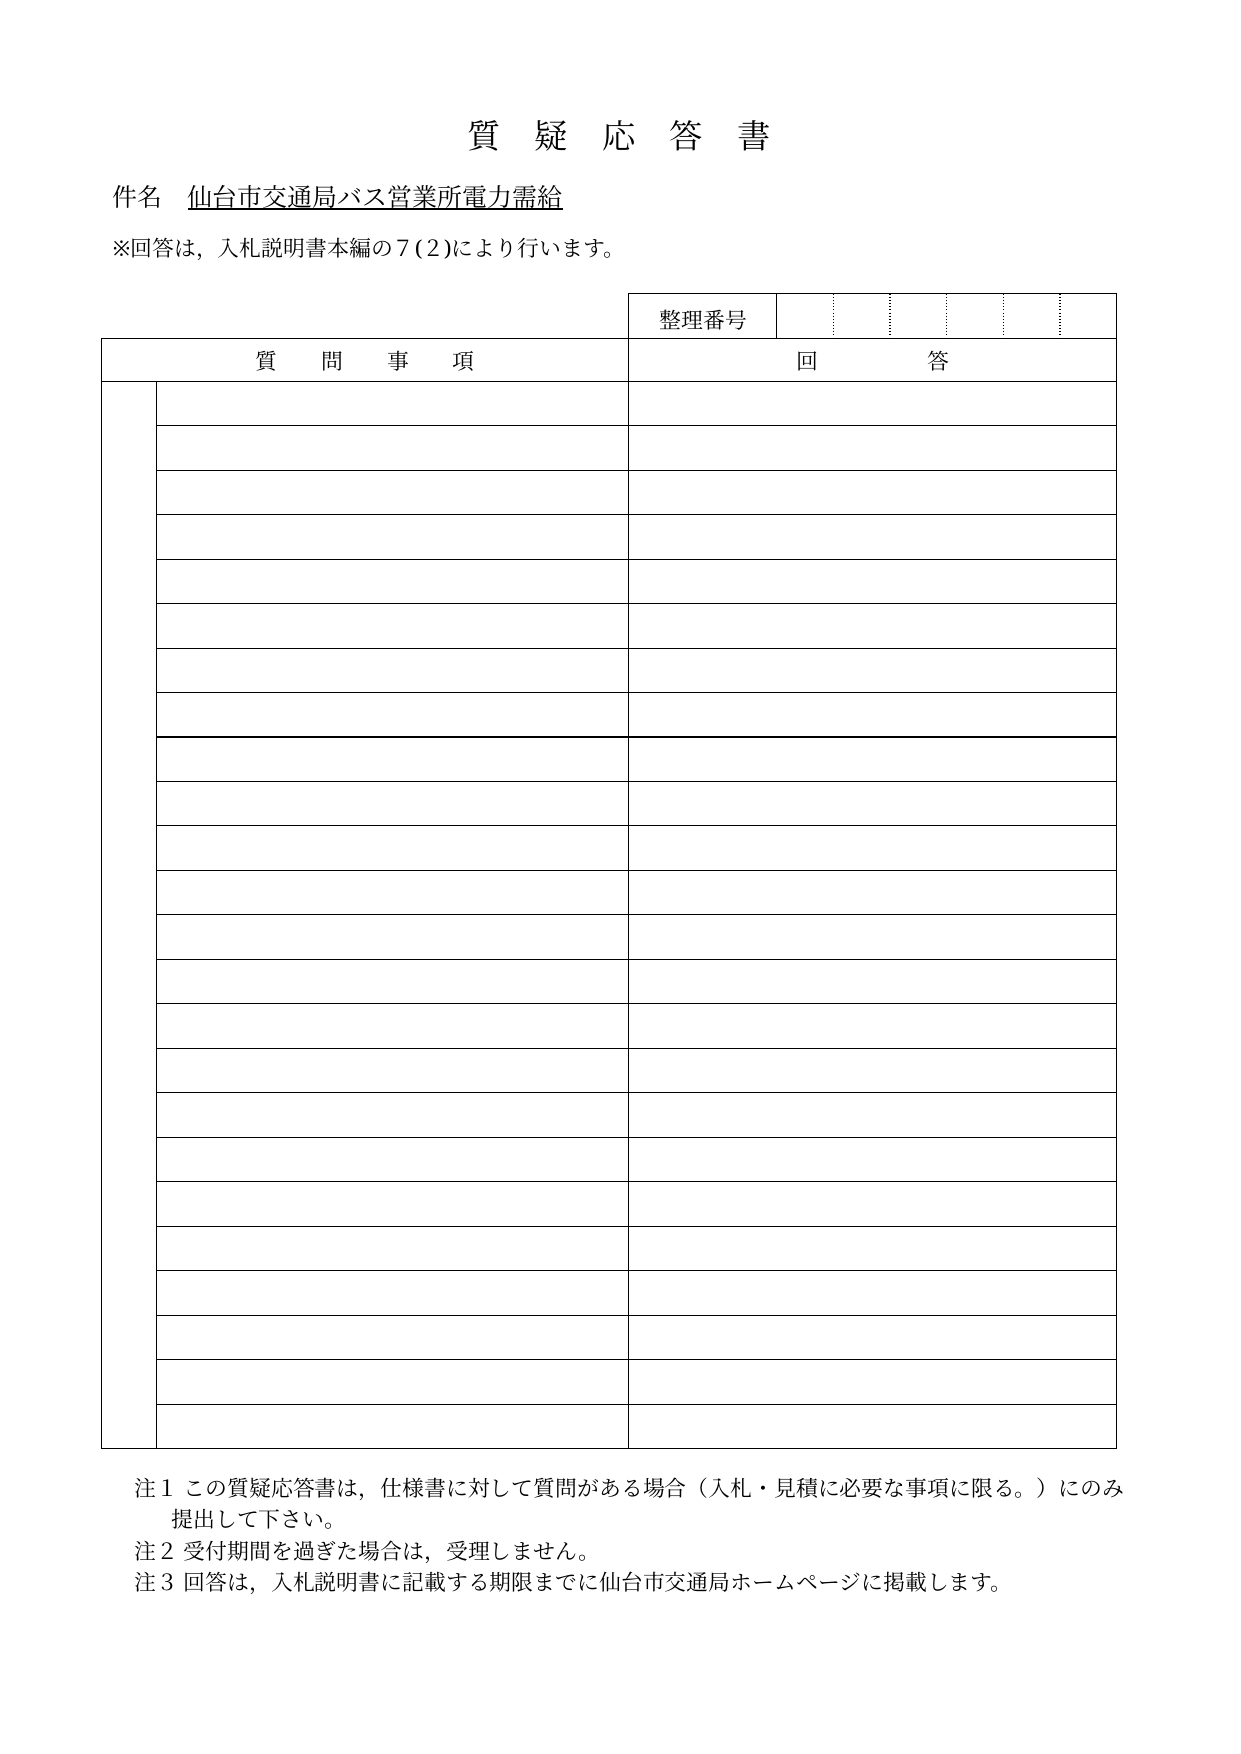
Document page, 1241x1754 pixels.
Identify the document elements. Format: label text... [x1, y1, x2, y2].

table_cell [629, 1271, 1116, 1315]
table_cell [157, 604, 628, 647]
table_header [777, 294, 833, 338]
table_cell [157, 471, 628, 514]
table_cell [629, 1138, 1116, 1181]
table_cell [157, 1227, 628, 1270]
table_cell [629, 382, 1116, 425]
table_cell [629, 1360, 1116, 1404]
table_header [1003, 294, 1060, 338]
table_cell [629, 871, 1116, 914]
table_cell [157, 1360, 628, 1404]
table_cell [629, 782, 1116, 825]
table_cell [629, 1405, 1116, 1448]
text 質 疑 応 答 書 [112, 118, 1125, 156]
table_cell [157, 693, 628, 736]
table_cell [102, 382, 156, 1448]
table_cell [157, 1093, 628, 1137]
table_cell [629, 1227, 1116, 1270]
table_cell [629, 1004, 1116, 1048]
table_cell [629, 604, 1116, 647]
table_cell [157, 738, 628, 781]
table_cell [157, 782, 628, 825]
table_cell [629, 738, 1116, 781]
table_cell [157, 1004, 628, 1048]
table_cell [629, 426, 1116, 469]
table_cell [629, 1316, 1116, 1359]
table_cell [629, 693, 1116, 736]
table_cell [157, 382, 628, 425]
text 注２ 受付期間を過ぎた場合は，受理しません。 [112, 1534, 1125, 1565]
text ※回答は，入札説明書本編の７(２)により行います。 [112, 231, 1125, 263]
table_header [1060, 294, 1116, 338]
table_cell [157, 826, 628, 870]
table_cell [157, 960, 628, 1003]
table_cell [157, 426, 628, 469]
table_cell 質 問 事 項 [102, 339, 628, 381]
table_cell [629, 649, 1116, 692]
text 件名 仙台市交通局バス営業所電力需給 [112, 177, 1125, 213]
text 注１ この質疑応答書は，仕様書に対して質問がある場合（入札・見積に必要な事項に限る。）にのみ提出して下さい。 [112, 1471, 1125, 1534]
table_cell [629, 960, 1116, 1003]
table_cell [629, 1049, 1116, 1092]
table_cell [629, 560, 1116, 603]
table_header [890, 294, 947, 338]
table_cell [157, 1316, 628, 1359]
table_cell 回 答 [629, 339, 1116, 381]
table_cell [629, 471, 1116, 514]
table_cell [157, 1182, 628, 1226]
table_cell [157, 1138, 628, 1181]
table_cell [629, 1182, 1116, 1226]
table_cell [629, 915, 1116, 959]
table_cell [157, 649, 628, 692]
table_cell [629, 1093, 1116, 1137]
table_cell [157, 1049, 628, 1092]
table_cell [629, 515, 1116, 558]
table_cell [157, 915, 628, 959]
table_cell [157, 560, 628, 603]
table_cell [629, 826, 1116, 870]
table_cell [157, 1405, 628, 1448]
table_header [947, 294, 1003, 338]
table_header 整理番号 [629, 294, 776, 338]
table_cell [157, 1271, 628, 1315]
text 注３ 回答は，入札説明書に記載する期限までに仙台市交通局ホームページに掲載します。 [112, 1565, 1125, 1597]
table_cell [157, 871, 628, 914]
table_header [833, 294, 890, 338]
table_cell [157, 515, 628, 558]
